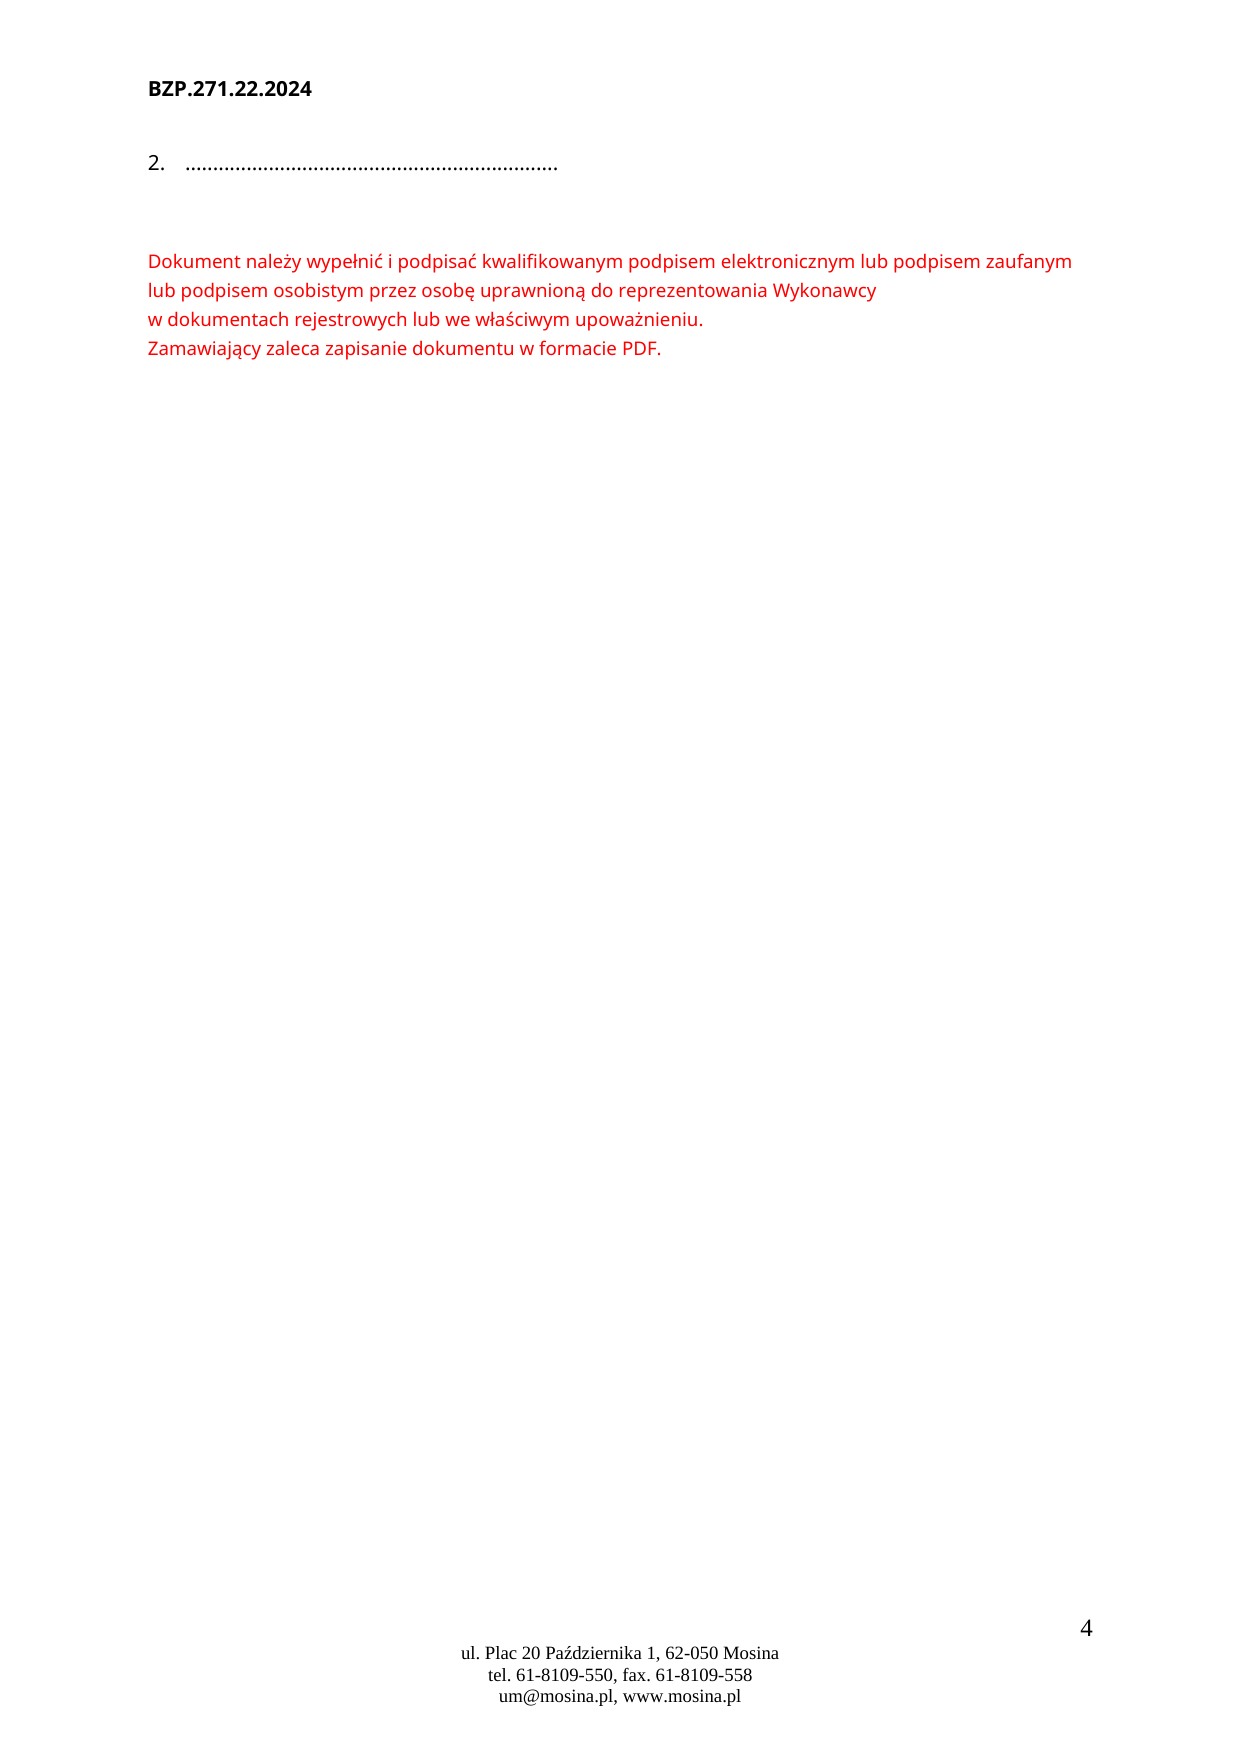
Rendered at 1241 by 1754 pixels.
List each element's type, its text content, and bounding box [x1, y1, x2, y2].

text w dokumentach rejestrowych lub we właściwym upoważnieniu. [148, 306, 1093, 332]
text Dokument należy wypełnić i podpisać kwalifikowanym podpisem elektronicznym lub podpisem zaufanym lub podpisem osobistym przez osobę uprawnioną do reprezentowania Wykonawcy [148, 248, 1093, 303]
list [148, 148, 1093, 176]
text Zamawiający zaleca zapisanie dokumentu w formacie PDF. [148, 336, 1093, 361]
